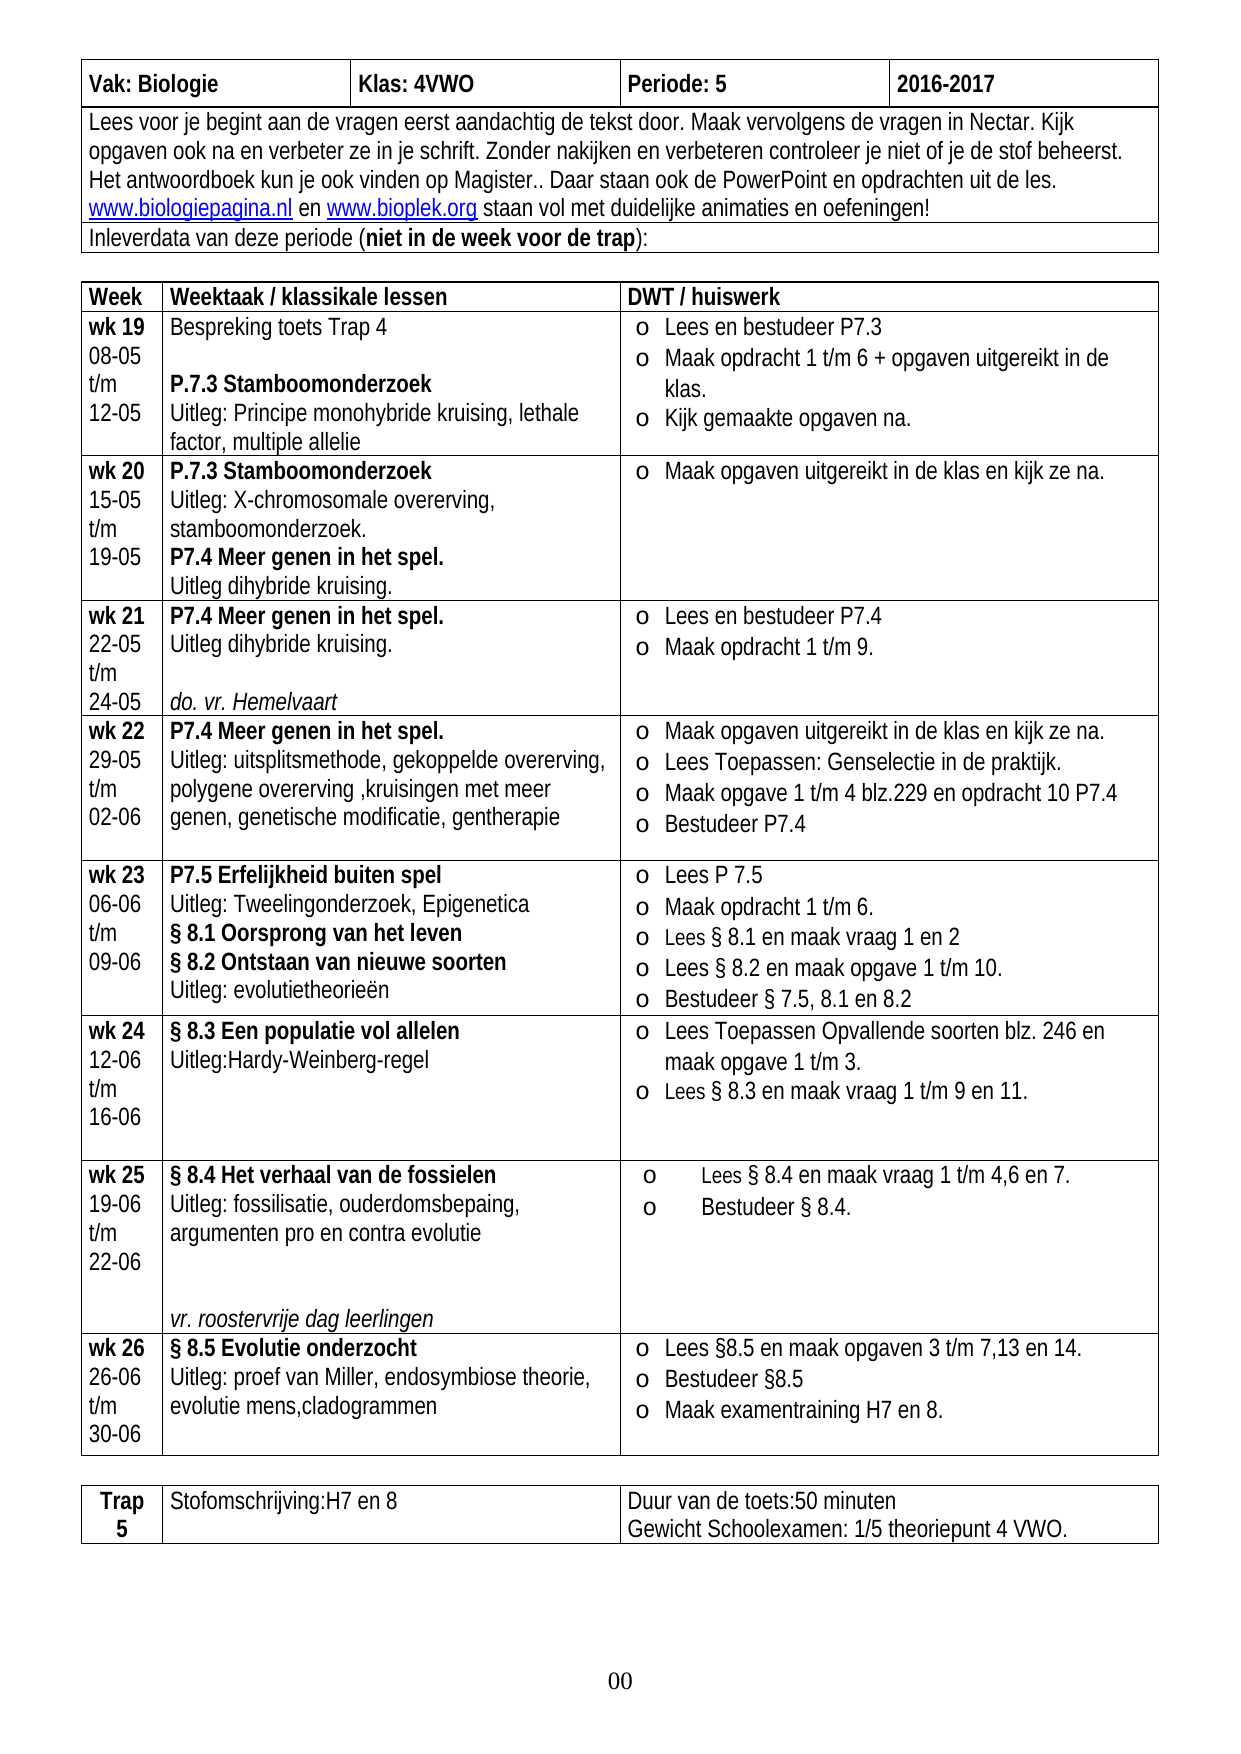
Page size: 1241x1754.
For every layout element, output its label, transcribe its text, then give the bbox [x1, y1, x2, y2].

table_header Week [82, 283, 162, 311]
table_cell wk 25 19-06 t/m 22-06 [82, 1161, 162, 1332]
table_cell Inleverdata van deze periode (niet in de week voor de trap): [82, 223, 1158, 252]
table_cell Lees P 7.5 Maak opdracht 1 t/m 6. Lees § 8.1 en maak vraag 1 en 2 Lees § 8.2 en maak opgave 1 t/m 10. Bestudeer § 7.5, 8.1 en 8.2 [621, 861, 1158, 1015]
table_cell wk 19 08-05 t/m 12-05 [82, 312, 162, 455]
table_cell wk 22 29-05 t/m 02-06 [82, 716, 162, 859]
table_cell P.7.3 Stamboomonderzoek Uitleg: X-chromosomale overerving, stamboomonderzoek. P7.4 Meer genen in het spel. Uitleg dihybride kruising. [163, 456, 620, 599]
table_cell § 8.3 Een populatie vol allelen Uitleg:Hardy-Weinberg-regel [163, 1016, 620, 1159]
table_header Weektaak / klassikale lessen [163, 283, 620, 311]
table_header Klas: 4VWO [351, 60, 620, 106]
table_cell wk 21 22-05 t/m 24-05 [82, 601, 162, 715]
table_cell Lees voor je begint aan de vragen eerst aandachtig de tekst door. Maak vervolgens de vragen in Nectar. Kijk opgaven ook na en verbeter ze in je schrift. Zonder nakijken en verbeteren controleer je niet of je de stof beheerst. Het antwoordboek kun je ook vinden op Magister.. Daar staan ook de PowerPoint en opdrachten uit de les. www.biologiepagina.nl en www.bioplek.org staan vol met duidelijke animaties en oefeningen! [82, 108, 1158, 222]
table_header Duur van de toets:50 minuten Gewicht Schoolexamen: 1/5 theoriepunt 4 VWO. [621, 1486, 1158, 1543]
table_header Periode: 5 [621, 60, 889, 106]
table_cell Bespreking toets Trap 4 P.7.3 Stamboomonderzoek Uitleg: Principe monohybride kruising, lethale factor, multiple allelie [163, 312, 620, 455]
table_header Stofomschrijving:H7 en 8 [163, 1486, 620, 1543]
table_cell wk 23 06-06 t/m 09-06 [82, 861, 162, 1015]
table_header 2016-2017 [890, 60, 1158, 106]
table_cell Lees en bestudeer P7.3 Maak opdracht 1 t/m 6 + opgaven uitgereikt in de klas. Kijk gemaakte opgaven na. [621, 312, 1158, 455]
table_cell Maak opgaven uitgereikt in de klas en kijk ze na. Lees Toepassen: Genselectie in de praktijk. Maak opgave 1 t/m 4 blz.229 en opdracht 10 P7.4 Bestudeer P7.4 [621, 716, 1158, 859]
table_cell Lees § 8.4 en maak vraag 1 t/m 4,6 en 7. Bestudeer § 8.4. [621, 1161, 1158, 1332]
table_header Vak: Biologie [82, 60, 350, 106]
table_cell § 8.4 Het verhaal van de fossielen Uitleg: fossilisatie, ouderdomsbepaing, argumenten pro en contra evolutie vr. roostervrije dag leerlingen [163, 1161, 620, 1332]
table_cell P7.4 Meer genen in het spel. Uitleg dihybride kruising. do. vr. Hemelvaart [163, 601, 620, 715]
table_cell wk 26 26-06 t/m 30-06 [82, 1334, 162, 1455]
table_cell § 8.5 Evolutie onderzocht Uitleg: proef van Miller, endosymbiose theorie, evolutie mens,cladogrammen [163, 1334, 620, 1455]
table_cell Lees §8.5 en maak opgaven 3 t/m 7,13 en 14. Bestudeer §8.5 Maak examentraining H7 en 8. [621, 1334, 1158, 1455]
table_cell Lees en bestudeer P7.4 Maak opdracht 1 t/m 9. [621, 601, 1158, 715]
table_cell wk 24 12-06 t/m 16-06 [82, 1016, 162, 1159]
table_cell P7.4 Meer genen in het spel. Uitleg: uitsplitsmethode, gekoppelde overerving, polygene overerving ,kruisingen met meer genen, genetische modificatie, gentherapie [163, 716, 620, 859]
table_cell Maak opgaven uitgereikt in de klas en kijk ze na. [621, 456, 1158, 599]
table_header DWT / huiswerk [621, 283, 1158, 311]
table_cell wk 20 15-05 t/m 19-05 [82, 456, 162, 599]
table_header Trap 5 [82, 1486, 162, 1543]
table_cell Lees Toepassen Opvallende soorten blz. 246 en maak opgave 1 t/m 3. Lees § 8.3 en maak vraag 1 t/m 9 en 11. [621, 1016, 1158, 1159]
table_cell P7.5 Erfelijkheid buiten spel Uitleg: Tweelingonderzoek, Epigenetica § 8.1 Oorsprong van het leven § 8.2 Ontstaan van nieuwe soorten Uitleg: evolutietheorieën [163, 861, 620, 1015]
